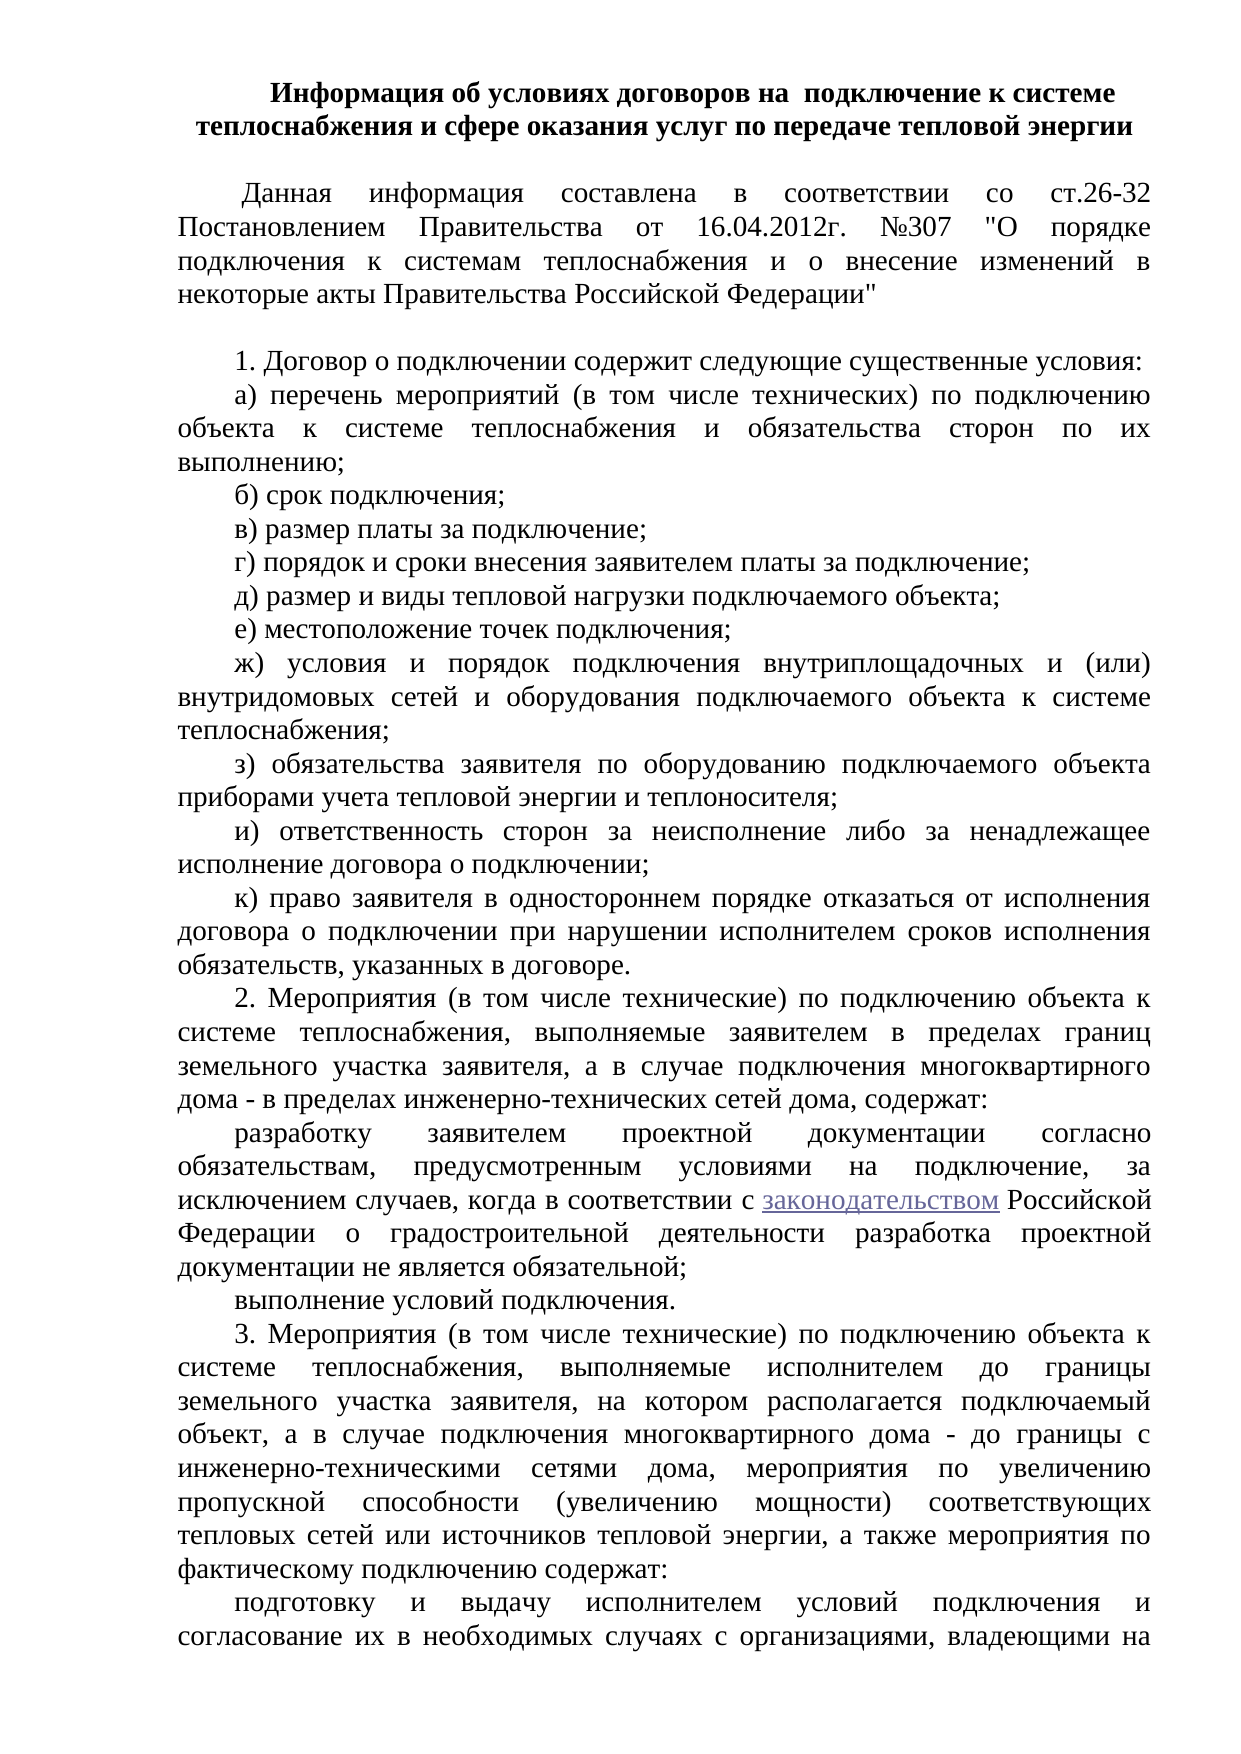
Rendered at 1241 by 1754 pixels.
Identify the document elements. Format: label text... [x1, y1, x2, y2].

text а) перечень мероприятий (в том числе технических) по подключению объекта к системе теплоснабжения и обязательства сторон по их выполнению; [177, 377, 1152, 477]
text г) порядок и сроки внесения заявителем платы за подключение; [177, 544, 1152, 578]
text разработку заявителем проектной документации согласно обязательствам, предусмотренным условиями на подключение, за исключением случаев, когда в соответствии с законодательством Российской Федерации о градостроительной деятельности разработка проектной документации не является обязательной; [177, 1115, 1152, 1282]
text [177, 1584, 1152, 1651]
text е) местоположение точек подключения; [177, 612, 1152, 645]
text в) размер платы за подключение; [177, 511, 1152, 544]
text д) размер и виды тепловой нагрузки подключаемого объекта; [177, 578, 1152, 612]
text 1. Договор о подключении содержит следующие существенные условия: [177, 343, 1152, 377]
text Данная информация составлена в соответствии со ст.26-32 Постановлением Правительства от 16.04.2012г. №307 "О порядке подключения к системам теплоснабжения и о внесение изменений в некоторые акты Правительства Российской Федерации" [177, 176, 1152, 310]
text и) ответственность сторон за неисполнение либо за ненадлежащее исполнение договора о подключении; [177, 813, 1152, 880]
text выполнение условий подключения. [177, 1282, 1152, 1316]
text б) срок подключения; [177, 477, 1152, 511]
text 2. Мероприятия (в том числе технические) по подключению объекта к системе теплоснабжения, выполняемые заявителем в пределах границ земельного участка заявителя, а в случае подключения многоквартирного дома - в пределах инженерно-технических сетей дома, содержат: [177, 981, 1152, 1115]
text 3. Мероприятия (в том числе технические) по подключению объекта к системе теплоснабжения, выполняемые исполнителем до границы земельного участка заявителя, на котором располагается подключаемый объект, а в случае подключения многоквартирного дома - до границы с инженерно-техническими сетями дома, мероприятия по увеличению пропускной способности (увеличению мощности) соответствующих тепловых сетей или источников тепловой энергии, а также мероприятия по фактическому подключению содержат: [177, 1316, 1152, 1584]
text з) обязательства заявителя по оборудованию подключаемого объекта приборами учета тепловой энергии и теплоносителя; [177, 746, 1152, 813]
text к) право заявителя в одностороннем порядке отказаться от исполнения договора о подключении при нарушении исполнителем сроков исполнения обязательств, указанных в договоре. [177, 880, 1152, 981]
text Информация об условиях договоров на подключение к системе теплоснабжения и сфере оказания услуг по передаче тепловой энергии [177, 75, 1152, 142]
text ж) условия и порядок подключения внутриплощадочных и (или) внутридомовых сетей и оборудования подключаемого объекта к системе теплоснабжения; [177, 645, 1152, 746]
